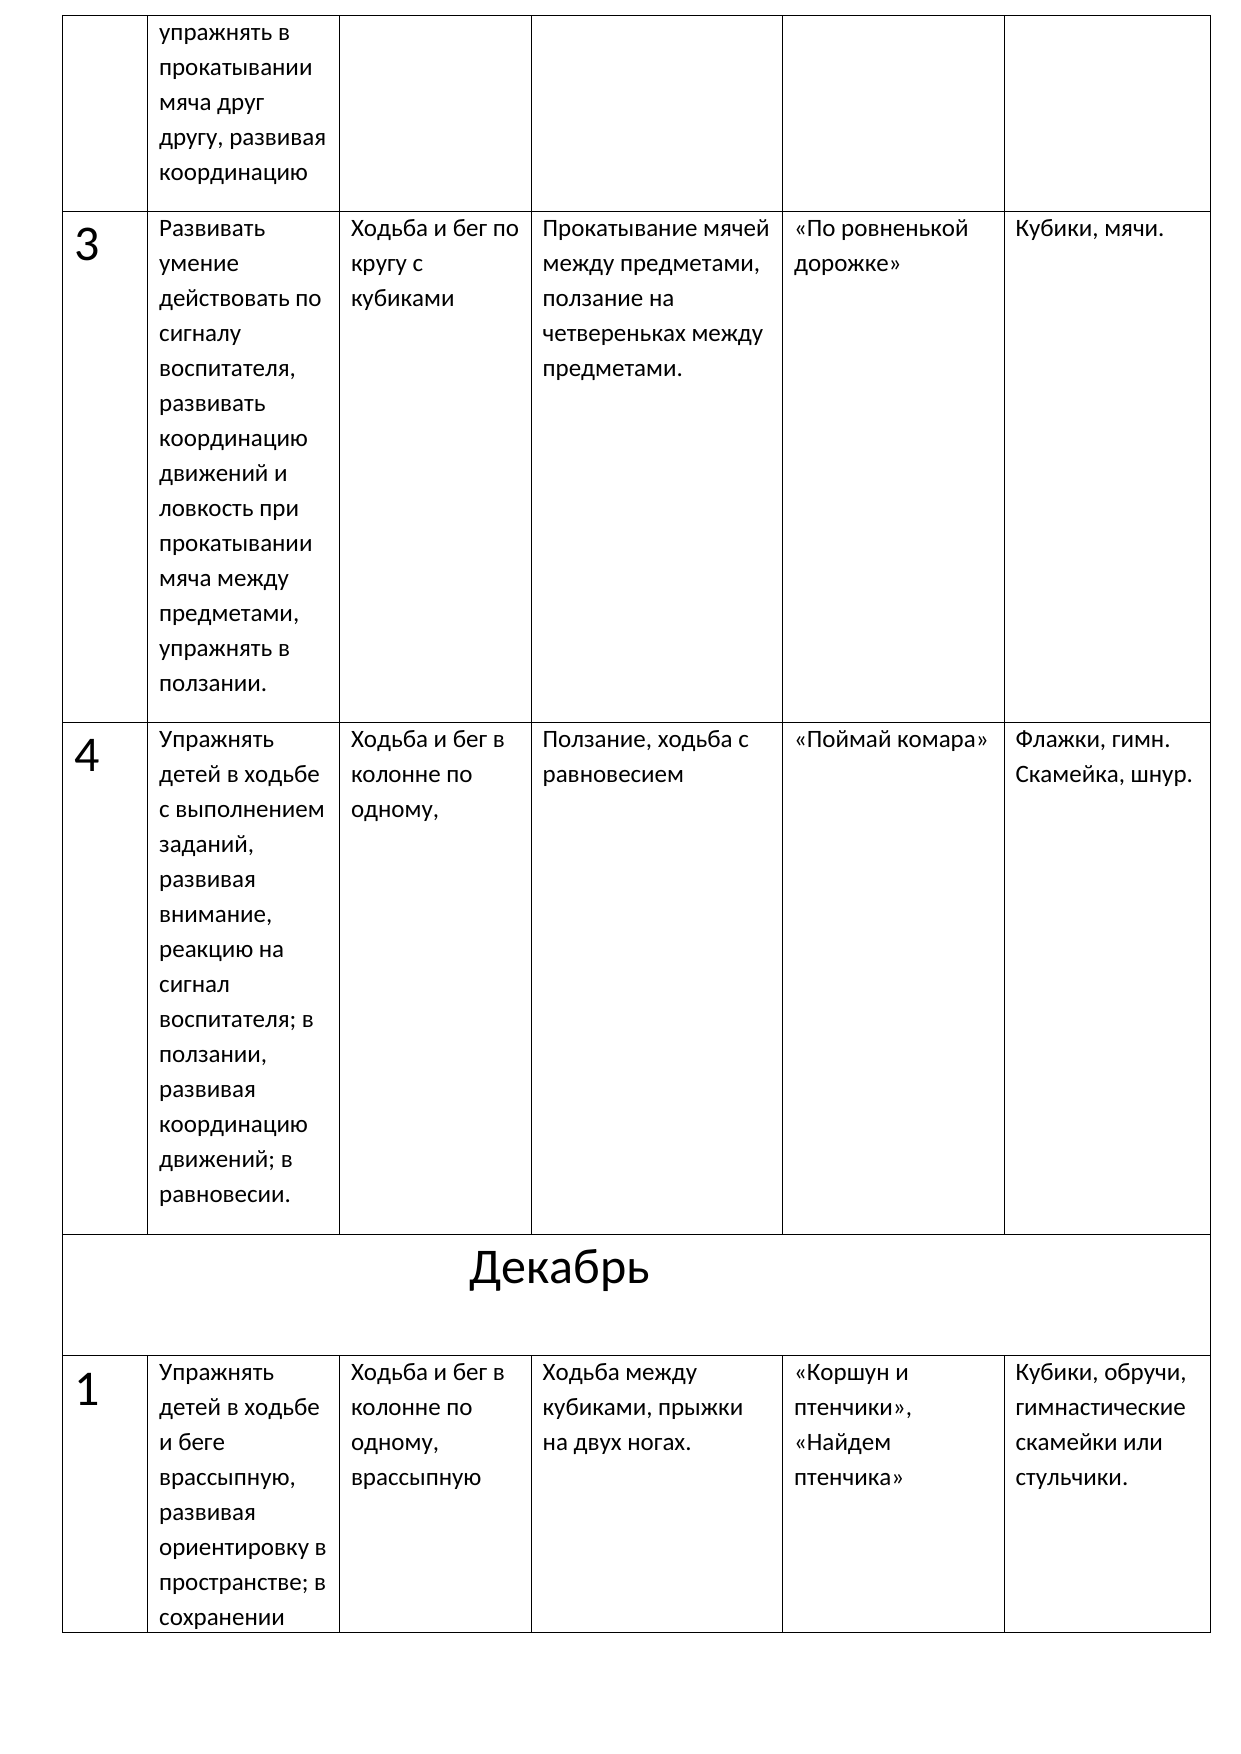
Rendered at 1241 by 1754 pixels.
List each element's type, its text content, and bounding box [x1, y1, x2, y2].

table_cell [340, 16, 531, 211]
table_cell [783, 16, 1004, 211]
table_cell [148, 16, 339, 211]
table_cell Ползание, ходьба с равновесием [532, 723, 782, 1233]
table_cell «По ровненькой дорожке» [783, 212, 1004, 722]
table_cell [148, 1356, 339, 1632]
table_cell Развивать умение действовать по сигналу воспитателя, развивать координацию движений и ловкость при прокатывании мяча между предметами, упражнять в ползании. [148, 212, 339, 722]
table_cell Прокатывание мячей между предметами, ползание на четвереньках между предметами. [532, 212, 782, 722]
table_cell Декабрь [63, 1235, 1210, 1355]
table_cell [1005, 1356, 1210, 1632]
table_cell «Поймай комара» [783, 723, 1004, 1233]
table_cell Упражнять детей в ходьбе с выполнением заданий, развивая внимание, реакцию на сигнал воспитателя; в ползании, развивая координацию движений; в равновесии. [148, 723, 339, 1233]
table_cell 4 [63, 723, 147, 1233]
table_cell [1005, 16, 1210, 211]
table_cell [783, 1356, 1004, 1632]
table_cell 1 [63, 1356, 147, 1632]
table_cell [340, 1356, 531, 1632]
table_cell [532, 1356, 782, 1632]
table_cell 3 [63, 212, 147, 722]
table_cell Кубики, мячи. [1005, 212, 1210, 722]
table_cell Ходьба и бег в колонне по одному, [340, 723, 531, 1233]
table_cell Ходьба и бег по кругу с кубиками [340, 212, 531, 722]
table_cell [532, 16, 782, 211]
table_cell Флажки, гимн. Скамейка, шнур. [1005, 723, 1210, 1233]
table_cell 2 [63, 16, 147, 211]
